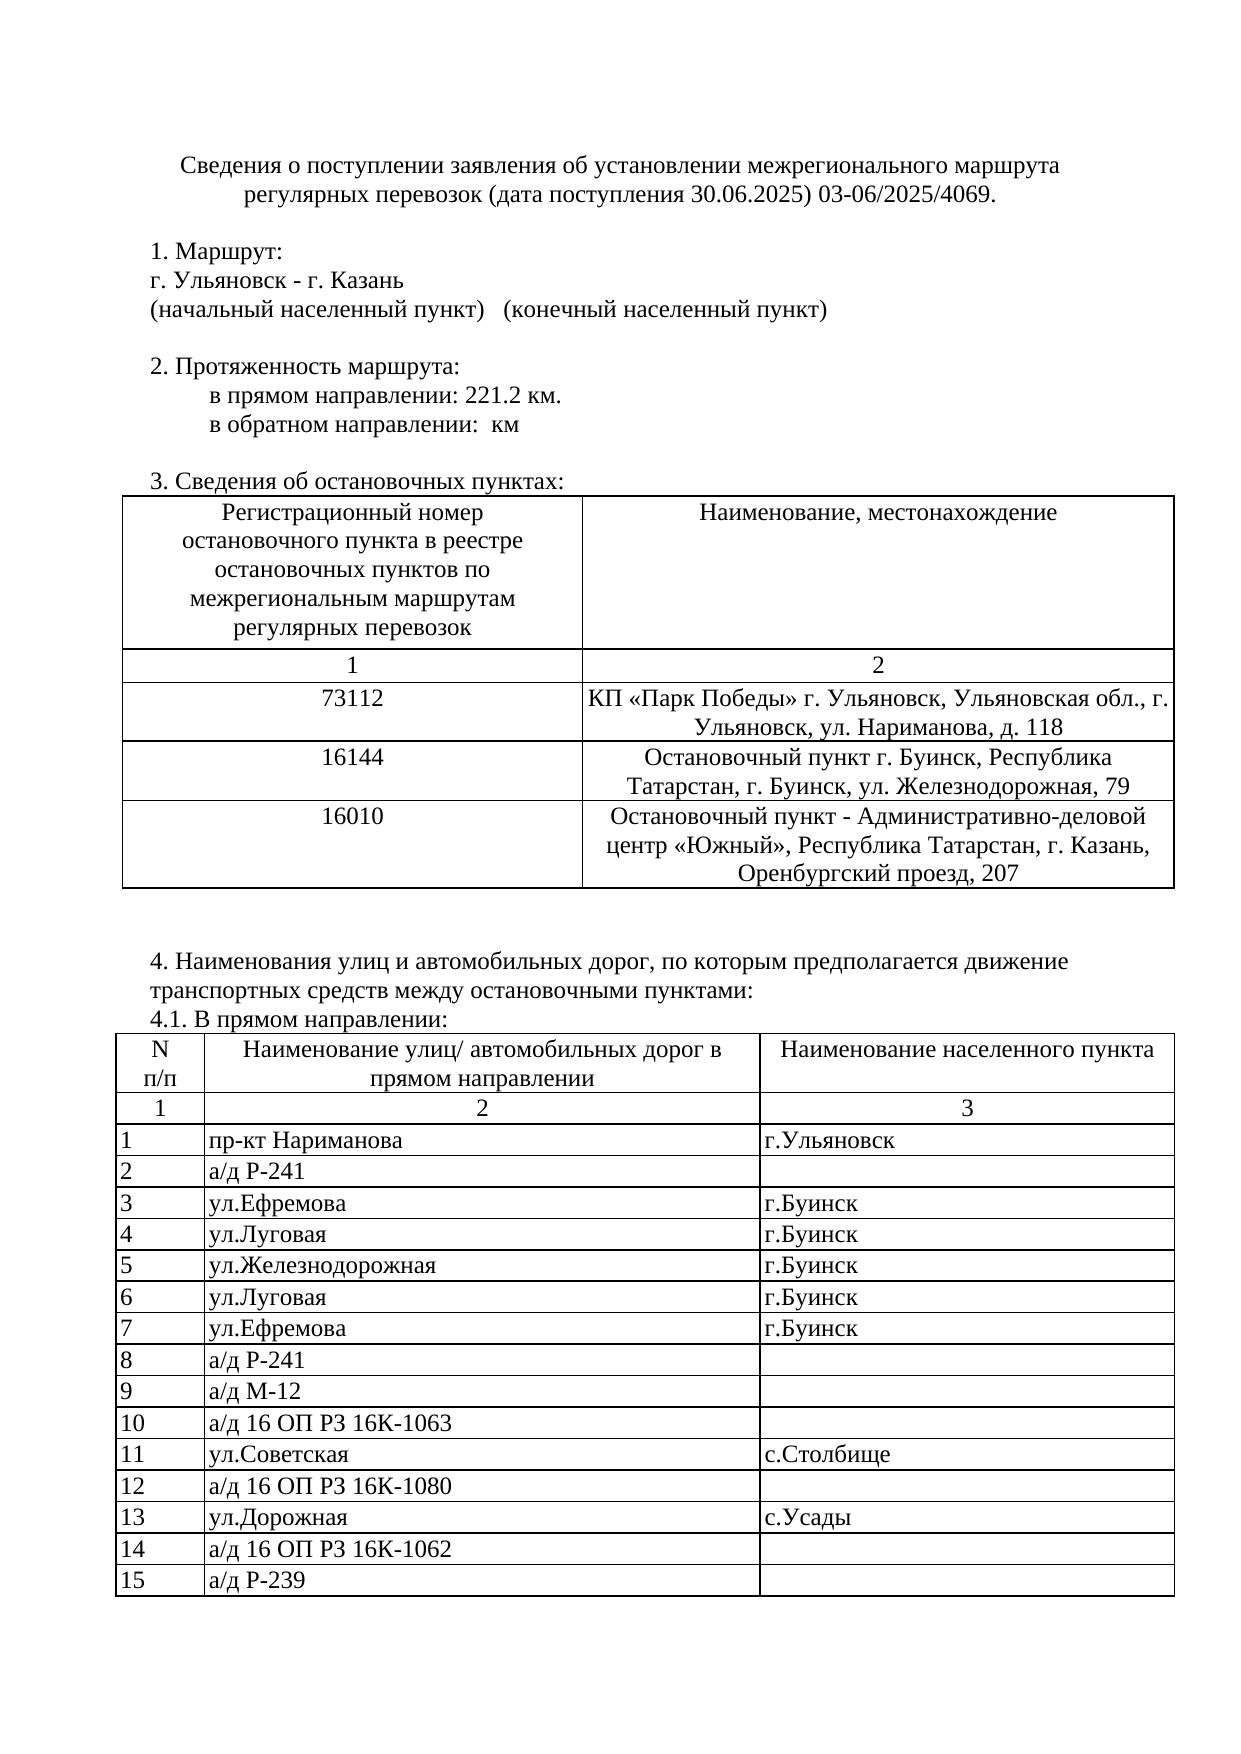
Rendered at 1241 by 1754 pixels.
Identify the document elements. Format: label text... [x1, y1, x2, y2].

table_cell а/д М-12 [205, 1376, 759, 1406]
table_cell [761, 1534, 1174, 1563]
table_cell [761, 1471, 1174, 1501]
table_cell 6 [117, 1282, 204, 1312]
table_header Регистрационный номер остановочного пункта в реестре остановочных пунктов по межрегиональным маршрутам регулярных перевозок [123, 497, 582, 648]
table_cell 2 [583, 650, 1173, 681]
text 1. Маршрут: [150, 236, 1090, 265]
table_cell г.Ульяновск [761, 1125, 1174, 1154]
table_cell 73112 [123, 683, 582, 740]
text 4. Наименования улиц и автомобильных дорог, по которым предполагается движение транспортных средств между остановочными пунктами: [150, 946, 1090, 1004]
table_cell г.Буинск [761, 1219, 1174, 1249]
table_cell 1 [123, 650, 582, 681]
table_cell а/д 16 ОП РЗ 16К-1062 [205, 1534, 759, 1563]
table_cell ул.Железнодорожная [205, 1251, 759, 1280]
text в обратном направлении: км [150, 409, 1090, 437]
table_cell 1 [117, 1125, 204, 1154]
table_cell 2 [117, 1156, 204, 1186]
table_header Наименование улиц/ автомобильных дорог в прямом направлении [205, 1034, 759, 1092]
table_cell пр-кт Нариманова [205, 1125, 759, 1154]
table_cell 10 [117, 1408, 204, 1438]
table_cell ул.Дорожная [205, 1502, 759, 1532]
table_cell с.Столбище [761, 1439, 1174, 1469]
table_cell г.Буинск [761, 1251, 1174, 1280]
table_cell [761, 1345, 1174, 1375]
table_cell 1 [117, 1093, 204, 1123]
table_cell ул.Ефремова [205, 1313, 759, 1343]
table_cell ул.Луговая [205, 1219, 759, 1249]
table_cell г.Буинск [761, 1282, 1174, 1312]
table_cell с.Усады [761, 1502, 1174, 1532]
table_cell 5 [117, 1251, 204, 1280]
table_cell 9 [117, 1376, 204, 1406]
table_cell ул.Советская [205, 1439, 759, 1469]
table_cell а/д Р-241 [205, 1156, 759, 1186]
table_cell а/д Р-239 [205, 1565, 759, 1595]
table_cell 12 [117, 1471, 204, 1501]
table_cell [761, 1565, 1174, 1595]
text Сведения о поступлении заявления об установлении межрегионального маршрута регулярных перевозок (дата поступления 30.06.2025) 03-06/2025/4069. [150, 150, 1090, 207]
table_header Наименование, местонахождение [583, 497, 1173, 648]
table_cell 3 [117, 1188, 204, 1217]
table_cell г.Буинск [761, 1188, 1174, 1217]
table_cell 13 [117, 1502, 204, 1532]
table_cell [761, 1376, 1174, 1406]
table_cell 16010 [123, 801, 582, 887]
text 2. Протяженность маршрута: [150, 351, 1090, 380]
table_cell а/д 16 ОП РЗ 16К-1080 [205, 1471, 759, 1501]
table_cell 2 [205, 1093, 759, 1123]
table_header Наименование населенного пункта [761, 1034, 1174, 1092]
table_cell ул.Ефремова [205, 1188, 759, 1217]
text 3. Сведения об остановочных пунктах: [150, 466, 1090, 495]
table_header N п/п [117, 1034, 204, 1092]
table_cell Остановочный пункт г. Буинск, Республика Татарстан, г. Буинск, ул. Железнодорожная, 79 [583, 742, 1173, 799]
table_cell 11 [117, 1439, 204, 1469]
table_cell а/д Р-241 [205, 1345, 759, 1375]
table_cell [761, 1408, 1174, 1438]
text (начальный населенный пункт) (конечный населенный пункт) [150, 294, 1090, 322]
text г. Ульяновск - г. Казань [150, 265, 1090, 294]
table_cell 14 [117, 1534, 204, 1563]
table_cell 7 [117, 1313, 204, 1343]
text 4.1. В прямом направлении: [150, 1004, 1090, 1033]
table_cell 15 [117, 1565, 204, 1595]
table_cell 3 [761, 1093, 1174, 1123]
text в прямом направлении: 221.2 км. [150, 380, 1090, 409]
table_cell 16144 [123, 742, 582, 799]
table_cell Остановочный пункт - Административно-деловой центр «Южный», Республика Татарстан, г. Казань, Оренбургский проезд, 207 [583, 801, 1173, 887]
table_cell КП «Парк Победы» г. Ульяновск, Ульяновская обл., г. Ульяновск, ул. Нариманова, д. 118 [583, 683, 1173, 740]
table_cell [761, 1156, 1174, 1186]
table_cell 4 [117, 1219, 204, 1249]
table_cell 8 [117, 1345, 204, 1375]
table_cell а/д 16 ОП РЗ 16К-1063 [205, 1408, 759, 1438]
table_cell г.Буинск [761, 1313, 1174, 1343]
table_cell ул.Луговая [205, 1282, 759, 1312]
